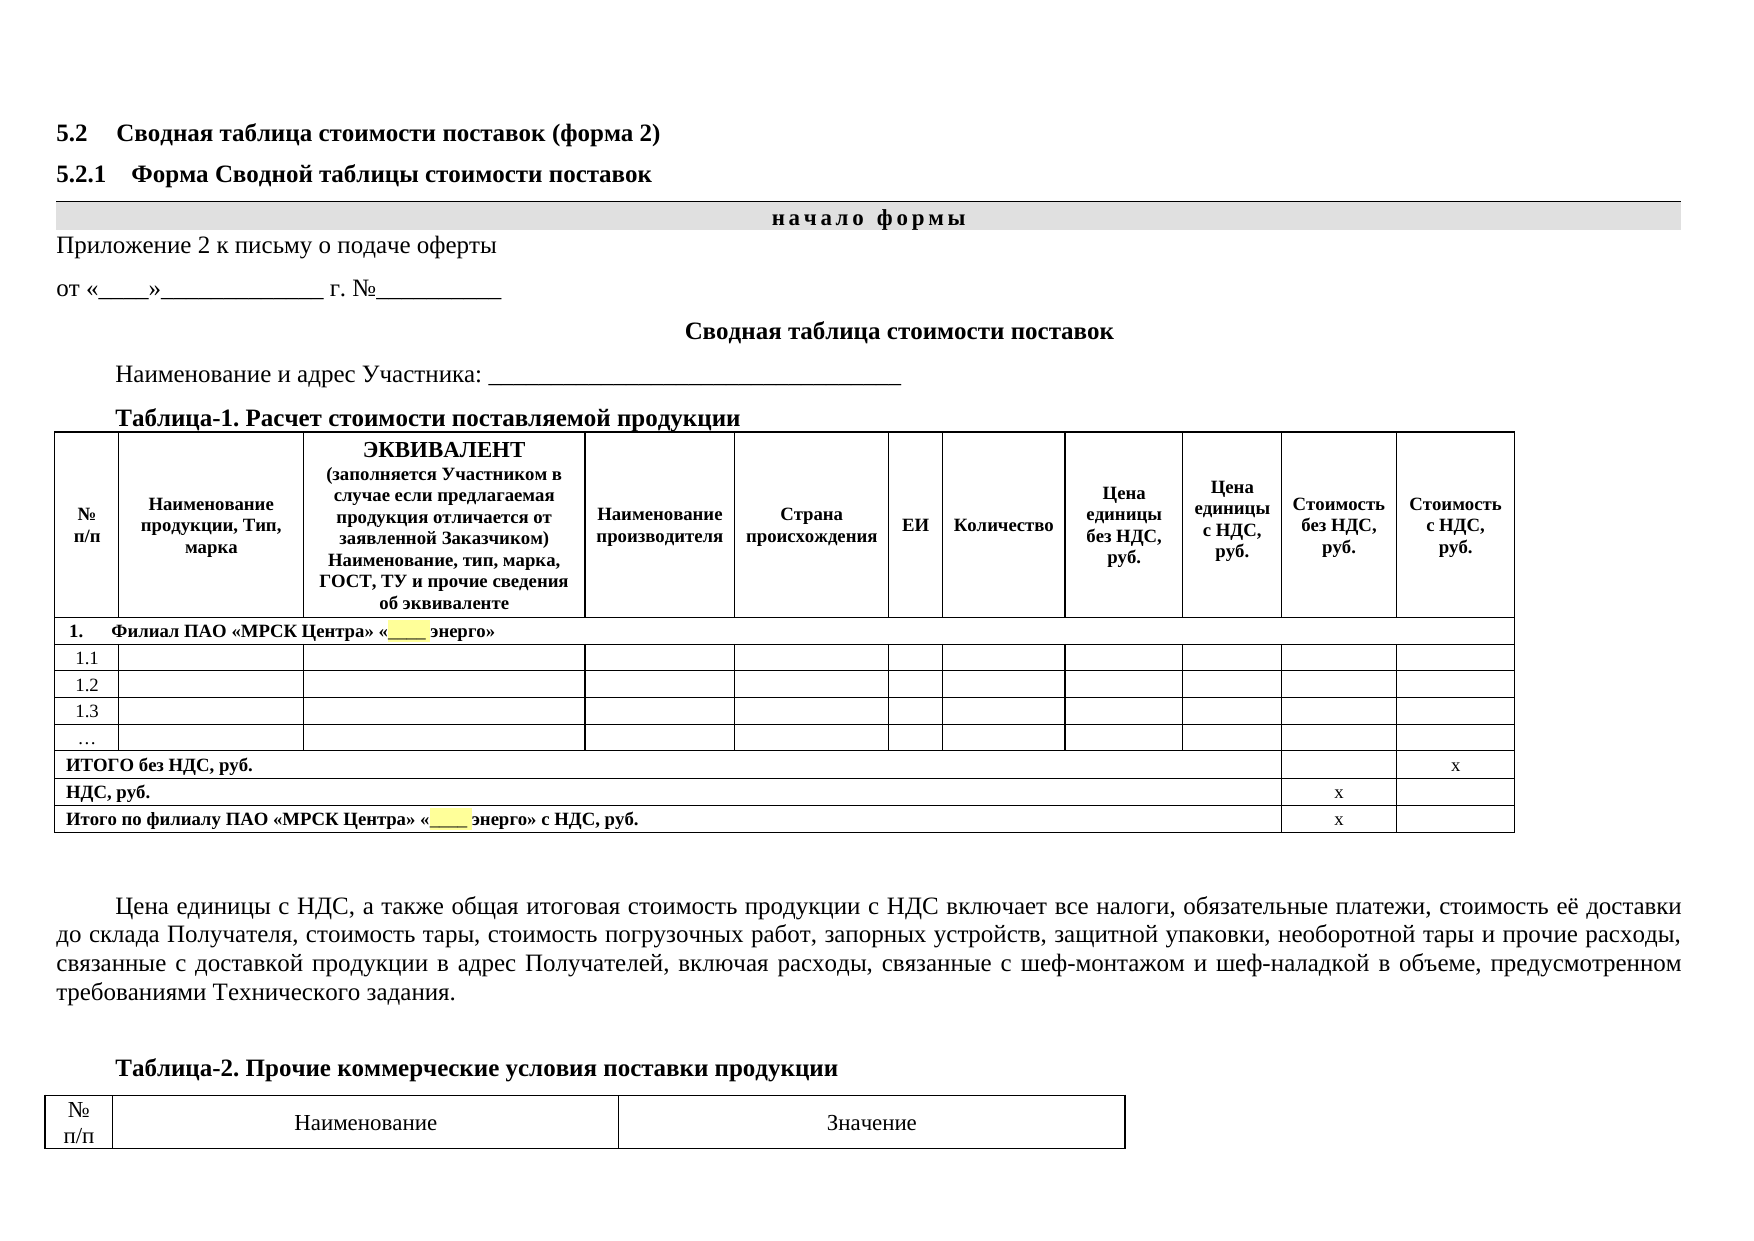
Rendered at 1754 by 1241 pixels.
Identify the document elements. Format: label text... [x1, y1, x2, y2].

text Сводная таблица стоимости поставок [56, 316, 1683, 345]
table_cell [1397, 806, 1514, 832]
table_cell [735, 698, 888, 723]
table_cell [735, 725, 888, 750]
table_header Значение [619, 1096, 1124, 1148]
table_cell [1066, 698, 1182, 723]
text Цена единицы с НДС, а также общая итоговая стоимость продукции с НДС включает все налоги, обязательные платежи, стоимость её доставки до склада Получателя, стоимость тары, стоимость погрузочных работ, запорных устройств, защитной упаковки, необоротной тары и прочие расходы, связанные с доставкой продукции в адрес Получателей, включая расходы, связанные с шеф-монтажом и шеф-наладкой в объеме, предусмотренном требованиями Технического задания. [56, 891, 1683, 1006]
text Приложение 2 к письму о подаче оферты [56, 230, 1683, 259]
table_cell [943, 725, 1064, 750]
table_cell [1066, 725, 1182, 750]
table_cell [1282, 671, 1396, 697]
table_cell [586, 725, 734, 750]
table_cell [304, 725, 584, 750]
subtitle Сводная таблица стоимости поставок (форма 2) [56, 118, 1683, 147]
table_cell 1.1 [55, 645, 118, 670]
table_cell [119, 671, 303, 697]
table_cell х [1397, 751, 1514, 777]
table_cell [586, 645, 734, 670]
table_cell [735, 671, 888, 697]
table_header Цена единицы с НДС, руб. [1183, 433, 1281, 617]
table_cell [1282, 725, 1396, 750]
table_cell [1282, 698, 1396, 723]
table_cell [119, 725, 303, 750]
table_cell ИТОГО без НДС, руб. [55, 751, 1281, 777]
table_header Страна происхождения [735, 433, 888, 617]
table_cell [304, 645, 584, 670]
table_cell [1397, 671, 1514, 697]
table_header № п/п [55, 433, 118, 617]
table_cell [1066, 671, 1182, 697]
text от «____»_____________ г. №__________ [56, 273, 1683, 302]
table_cell … [55, 725, 118, 750]
table_cell [1282, 645, 1396, 670]
table_header Количество [943, 433, 1064, 617]
table_cell НДС, руб. [55, 779, 1281, 805]
table_cell [304, 671, 584, 697]
table_cell [119, 698, 303, 723]
table_cell [889, 698, 942, 723]
table_header Стоимость без НДС, руб. [1282, 433, 1396, 617]
table_cell [586, 698, 734, 723]
text Таблица-1. Расчет стоимости поставляемой продукции [56, 403, 1683, 431]
table_cell [889, 671, 942, 697]
table_header Стоимость с НДС, руб. [1397, 433, 1514, 617]
table_cell [304, 698, 584, 723]
table_cell [119, 645, 303, 670]
table_cell х [1282, 779, 1396, 805]
table_header № п/п [46, 1096, 112, 1148]
table_cell [943, 671, 1064, 697]
table_cell [1397, 698, 1514, 723]
table_cell [1397, 645, 1514, 670]
table_cell 1.2 [55, 671, 118, 697]
table_cell [1066, 645, 1182, 670]
table_cell 1.3 [55, 698, 118, 723]
table_cell [1183, 725, 1281, 750]
table_cell [1282, 751, 1396, 777]
table_cell х [1282, 806, 1396, 832]
table_cell Филиал ПАО «МРСК Центра» «____ энерго» [55, 618, 1514, 644]
table_cell [943, 698, 1064, 723]
table_cell [1397, 779, 1514, 805]
table_cell [735, 645, 888, 670]
table_cell [1183, 645, 1281, 670]
table_cell [1183, 671, 1281, 697]
text начало формы [56, 202, 1681, 230]
text Таблица-2. Прочие коммерческие условия поставки продукции [56, 1053, 1683, 1082]
table_cell Итого по филиалу ПАО «МРСК Центра» «____ энерго» с НДС, руб. [55, 806, 1281, 832]
table_header Наименование [113, 1096, 618, 1148]
table_cell [586, 671, 734, 697]
table_cell [1183, 698, 1281, 723]
text Наименование и адрес Участника: _________________________________ [56, 359, 1683, 388]
table_header ЕИ [889, 433, 942, 617]
table_header Наименование продукции, Тип, марка [119, 433, 303, 617]
table_cell [889, 725, 942, 750]
subtitle Форма Сводной таблицы стоимости поставок [56, 159, 1683, 188]
table_cell [889, 645, 942, 670]
table_header ЭКВИВАЛЕНТ (заполняется Участником в случае если предлагаемая продукция отличается от заявленной Заказчиком) Наименование, тип, марка, ГОСТ, ТУ и прочие сведения об эквиваленте [304, 433, 584, 617]
table_header Цена единицы без НДС, руб. [1066, 433, 1182, 617]
table_header Наименование производителя [586, 433, 734, 617]
table_cell [1397, 725, 1514, 750]
table_cell [943, 645, 1064, 670]
